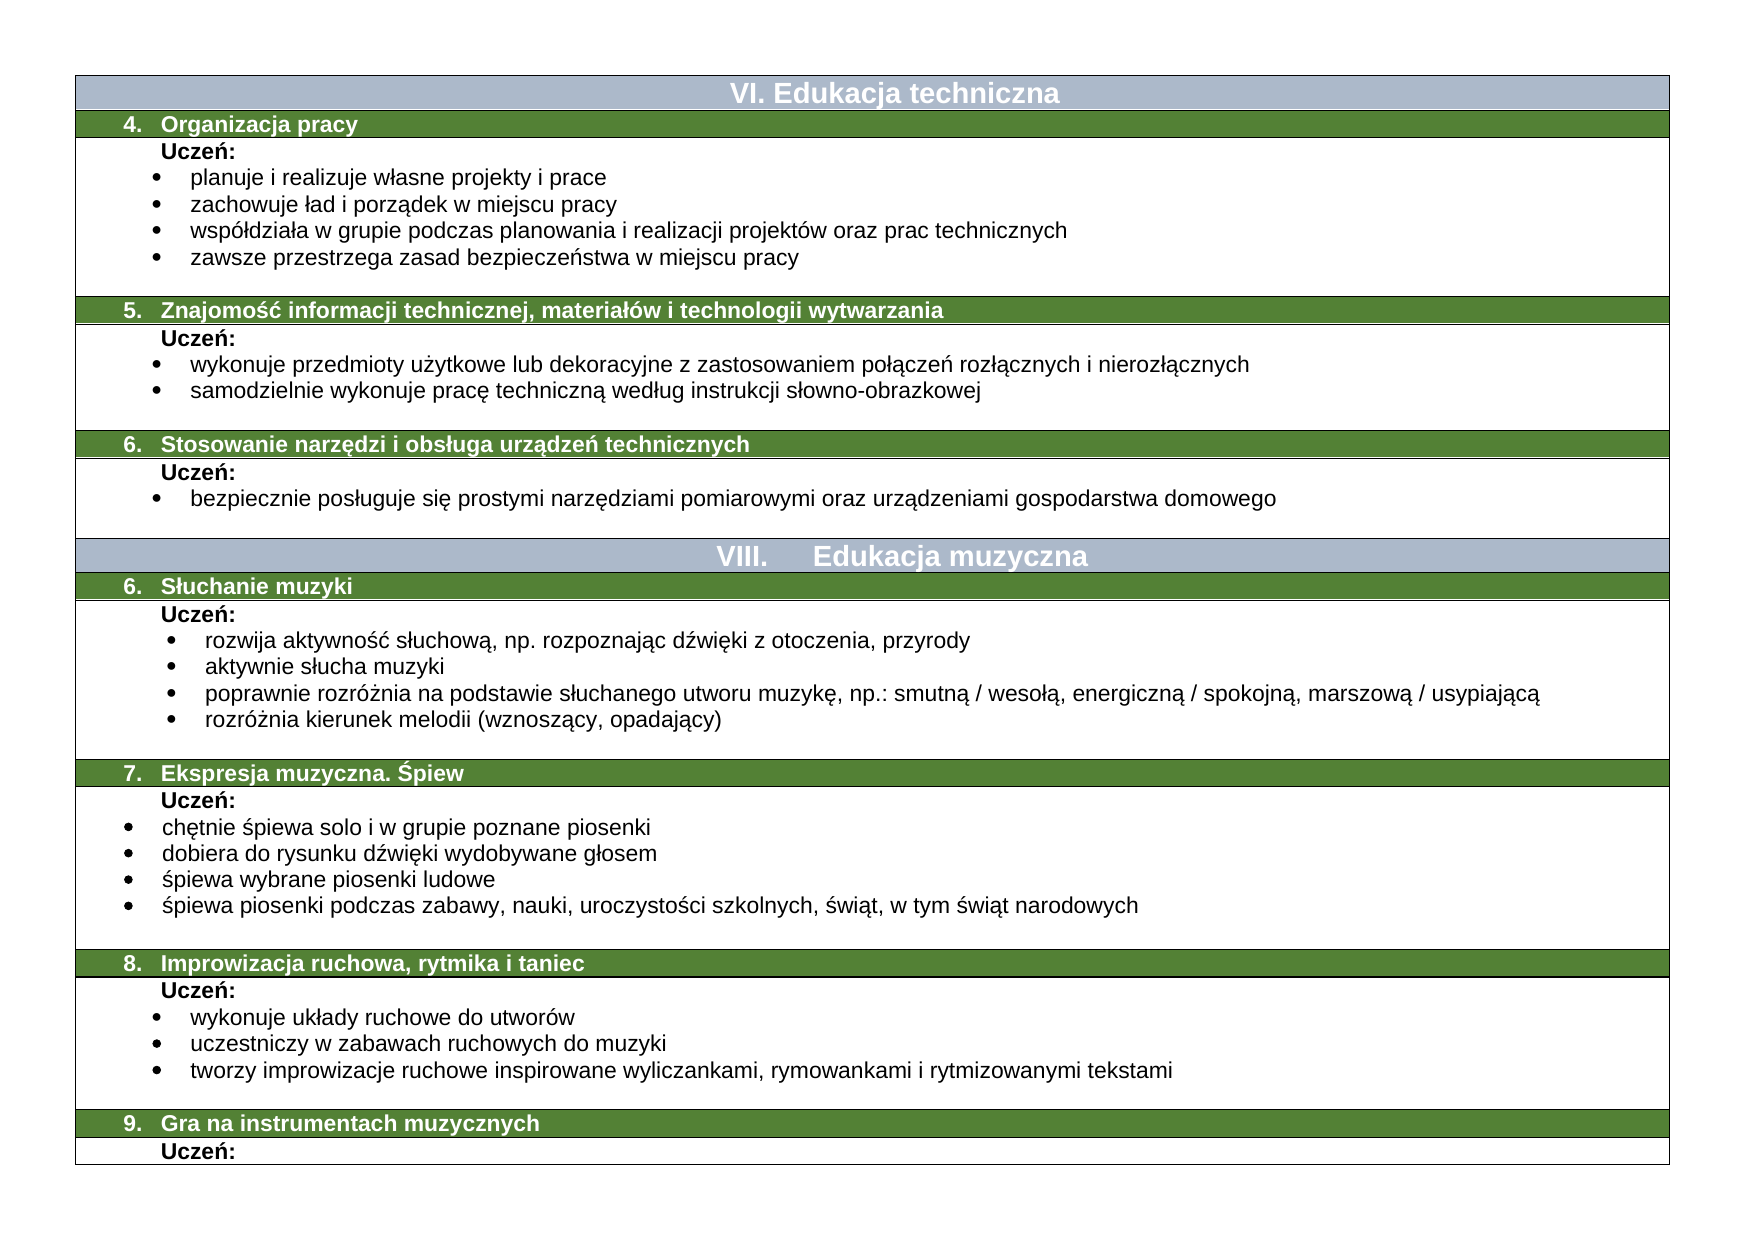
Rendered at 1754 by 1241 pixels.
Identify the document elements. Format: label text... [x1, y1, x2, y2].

table_cell Słuchanie muzyki [76, 573, 1669, 599]
table_cell Improwizacja ruchowa, rytmika i taniec [76, 950, 1669, 976]
table_cell Gra na instrumentach muzycznych [76, 1110, 1669, 1137]
table_cell Uczeń: chętnie śpiewa solo i w grupie poznane piosenki dobiera do rysunku dźwięki wydobywane głosem śpiewa wybrane piosenki ludowe śpiewa piosenki podczas zabawy, nauki, uroczystości szkolnych, świąt, w tym świąt narodowych [76, 787, 1669, 949]
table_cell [76, 1138, 1669, 1164]
table_cell Uczeń: wykonuje przedmioty użytkowe lub dekoracyjne z zastosowaniem połączeń rozłącznych i nierozłącznych samodzielnie wykonuje pracę techniczną według instrukcji słowno-obrazkowej [76, 325, 1669, 430]
table_cell Znajomość informacji technicznej, materiałów i technologii wytwarzania [76, 297, 1669, 323]
table_cell VI. Edukacja techniczna [76, 76, 1669, 109]
table_cell Ekspresja muzyczna. Śpiew [76, 760, 1669, 786]
table_cell Uczeń: planuje i realizuje własne projekty i prace zachowuje ład i porządek w miejscu pracy współdziała w grupie podczas planowania i realizacji projektów oraz prac technicznych zawsze przestrzega zasad bezpieczeństwa w miejscu pracy [76, 138, 1669, 296]
table_cell Organizacja pracy [76, 111, 1669, 137]
table_cell Edukacja muzyczna [76, 539, 1669, 572]
table_cell Stosowanie narzędzi i obsługa urządzeń technicznych [76, 431, 1669, 457]
table_cell Uczeń: wykonuje układy ruchowe do utworów uczestniczy w zabawach ruchowych do muzyki tworzy improwizacje ruchowe inspirowane wyliczankami, rymowankami i rytmizowanymi tekstami [76, 978, 1669, 1109]
table_cell Uczeń: bezpiecznie posługuje się prostymi narzędziami pomiarowymi oraz urządzeniami gospodarstwa domowego [76, 459, 1669, 537]
table_cell Uczeń: rozwija aktywność słuchową, np. rozpoznając dźwięki z otoczenia, przyrody aktywnie słucha muzyki poprawnie rozróżnia na podstawie słuchanego utworu muzykę, np.: smutną / wesołą, energiczną / spokojną, marszową / usypiającą rozróżnia kierunek melodii (wznoszący, opadający) [76, 601, 1669, 759]
